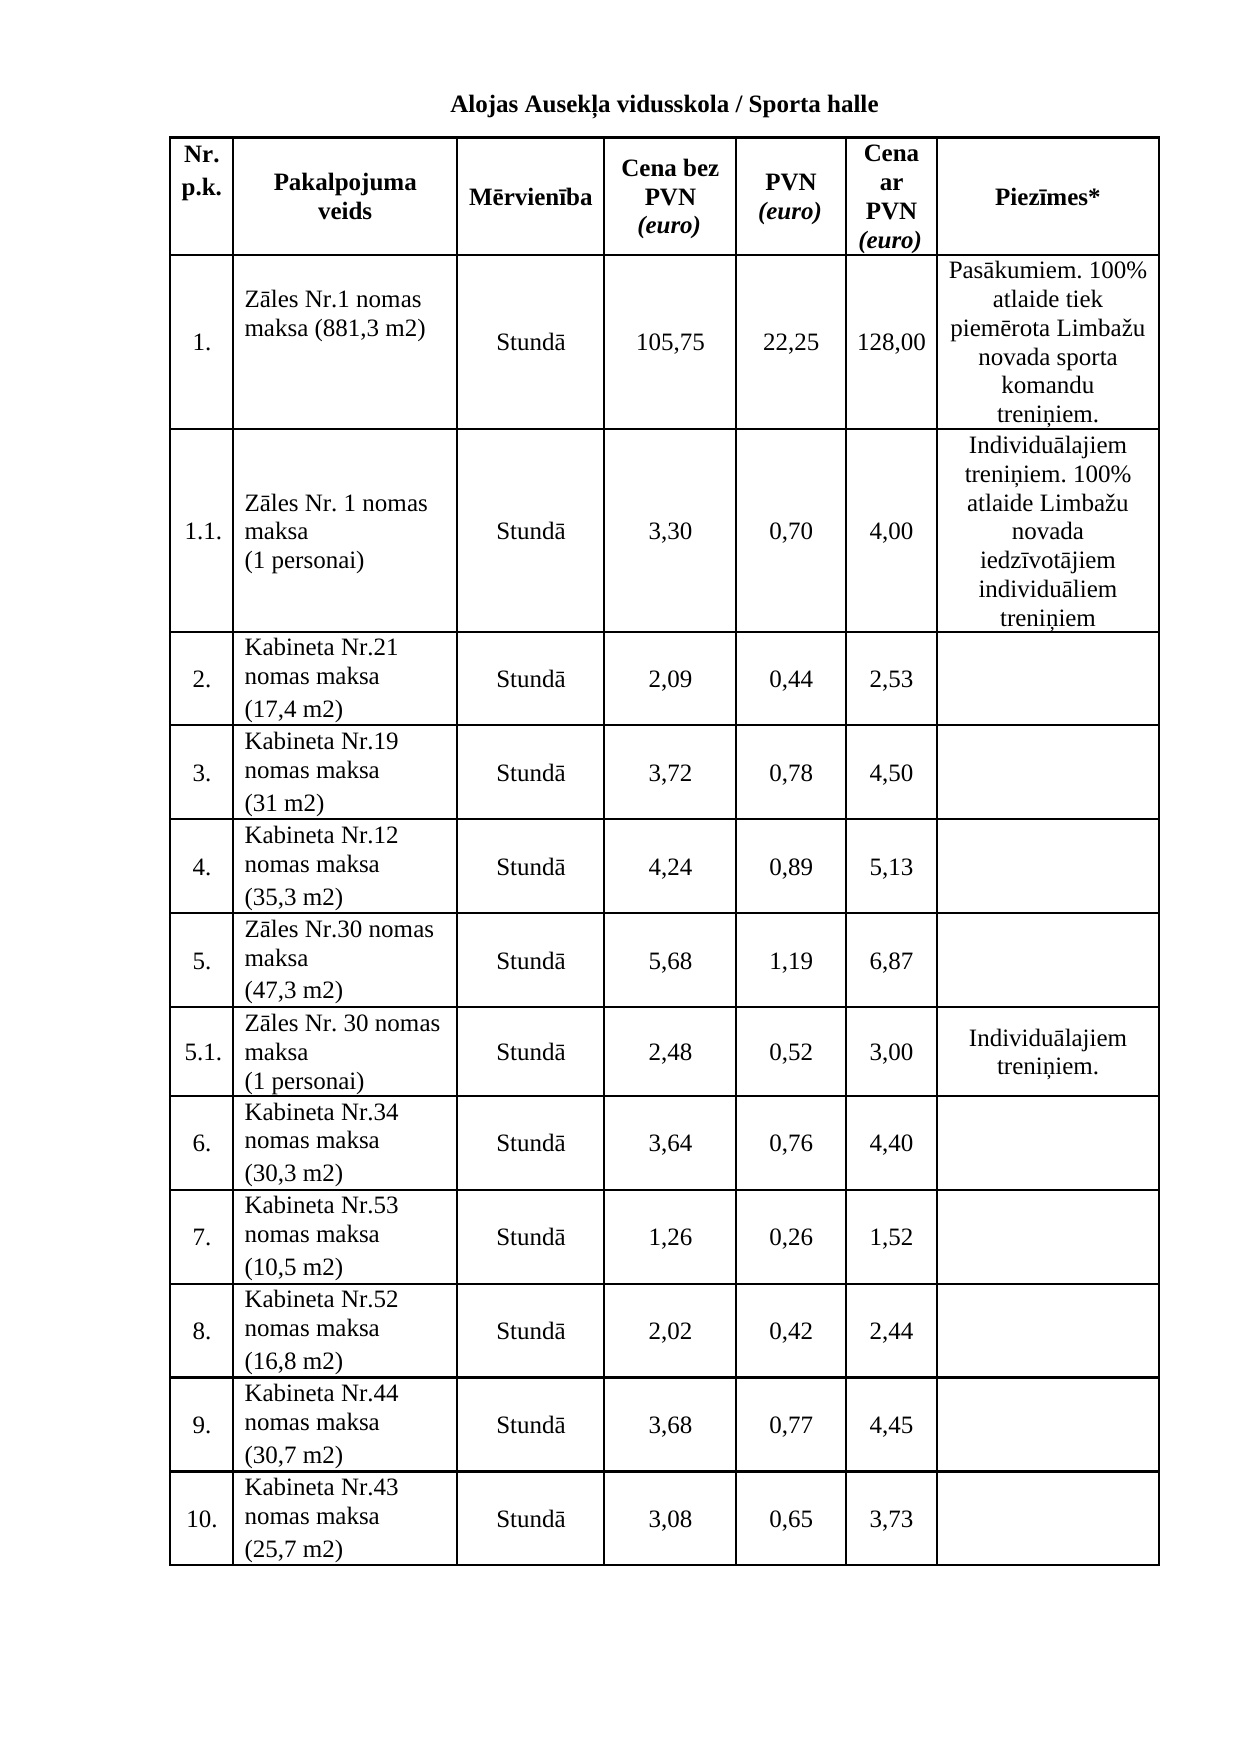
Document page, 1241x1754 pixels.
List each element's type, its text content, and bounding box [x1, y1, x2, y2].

table_cell 0,89 [737, 820, 845, 912]
table_cell Zāles Nr. 1 nomas maksa (1 personai) [234, 430, 456, 631]
table_cell 3,72 [605, 726, 735, 818]
table_cell Stundā [458, 1473, 603, 1564]
table_cell 0,42 [737, 1285, 845, 1376]
table_cell 3,08 [605, 1473, 735, 1564]
table_cell (31 m2) [234, 784, 456, 818]
table_cell 0,44 [737, 633, 845, 724]
table_cell 5.1. [171, 1008, 232, 1094]
table_cell Stundā [458, 1285, 603, 1376]
table_cell 0,70 [737, 430, 845, 631]
table_cell Kabineta Nr.12 nomas maksa [234, 820, 456, 878]
table_cell Stundā [458, 726, 603, 818]
table_cell [938, 820, 1158, 912]
table_cell Stundā [458, 1191, 603, 1282]
table_cell 3. [171, 726, 232, 818]
table_cell 5. [171, 914, 232, 1006]
table_cell [938, 633, 1158, 724]
table_cell 4,00 [847, 430, 936, 631]
table_cell (17,4 m2) [234, 690, 456, 724]
table_cell (16,8 m2) [234, 1342, 456, 1376]
table_cell Kabineta Nr.34 nomas maksa [234, 1097, 456, 1154]
table_cell (30,7 m2) [234, 1436, 456, 1470]
table_cell Stundā [458, 430, 603, 631]
table_cell 7. [171, 1191, 232, 1282]
table_cell 3,64 [605, 1097, 735, 1188]
table_cell 1,26 [605, 1191, 735, 1282]
table_cell Stundā [458, 820, 603, 912]
table_cell Individuālajiem treniņiem. 100% atlaide Limbažu novada iedzīvotājiem individuāliem treniņiem [938, 430, 1158, 631]
table_cell (10,5 m2) [234, 1248, 456, 1282]
table_cell 1,52 [847, 1191, 936, 1282]
table_cell Zāles Nr.1 nomas maksa (881,3 m2) [234, 256, 456, 342]
table_header Nr. [171, 139, 232, 169]
table_cell Kabineta Nr.19 nomas maksa [234, 726, 456, 784]
table_cell Kabineta Nr.43 nomas maksa [234, 1473, 456, 1530]
table_cell 1. [171, 256, 232, 428]
table_header Cena bez PVN (euro) [605, 139, 735, 253]
table_cell 2,09 [605, 633, 735, 724]
table_header Mērvienība [458, 139, 603, 253]
table_cell Kabineta Nr.21 nomas maksa [234, 633, 456, 690]
table_cell 128,00 [847, 256, 936, 428]
table_cell 0,65 [737, 1473, 845, 1564]
table_cell (30,3 m2) [234, 1154, 456, 1188]
table_cell 22,25 [737, 256, 845, 428]
table_cell Individuālajiem treniņiem. [938, 1008, 1158, 1094]
table_cell Kabineta Nr.52 nomas maksa [234, 1285, 456, 1342]
table_cell 3,30 [605, 430, 735, 631]
table_header Cena ar PVN (euro) [847, 139, 936, 253]
table_cell 105,75 [605, 256, 735, 428]
table_cell 4,40 [847, 1097, 936, 1188]
table_cell Stundā [458, 1379, 603, 1470]
table_cell 4. [171, 820, 232, 912]
table_cell 4,24 [605, 820, 735, 912]
table_cell 3,00 [847, 1008, 936, 1094]
table_cell [938, 1473, 1158, 1564]
table_cell Stundā [458, 914, 603, 1006]
table_cell [938, 914, 1158, 1006]
table_cell 1,19 [737, 914, 845, 1006]
table_cell 4,50 [847, 726, 936, 818]
table_cell [938, 1285, 1158, 1376]
table_cell 5,13 [847, 820, 936, 912]
table_cell 3,68 [605, 1379, 735, 1470]
table_cell 2,48 [605, 1008, 735, 1094]
table_cell [938, 1097, 1158, 1188]
table_cell 8. [171, 1285, 232, 1376]
table_cell 2. [171, 633, 232, 724]
table_cell 0,26 [737, 1191, 845, 1282]
table_cell [234, 342, 456, 428]
table_cell 0,52 [737, 1008, 845, 1094]
table_cell (35,3 m2) [234, 878, 456, 912]
table_header PVN (euro) [737, 139, 845, 253]
table_cell 2,44 [847, 1285, 936, 1376]
table_header Pakalpojuma veids [234, 139, 456, 253]
table_cell 4,45 [847, 1379, 936, 1470]
table_cell 1.1. [171, 430, 232, 631]
table_cell Zāles Nr.30 nomas maksa [234, 914, 456, 972]
table_cell [938, 1379, 1158, 1470]
table_header Piezīmes* [938, 139, 1158, 253]
table_cell 5,68 [605, 914, 735, 1006]
table_cell Kabineta Nr.44 nomas maksa [234, 1379, 456, 1436]
table_cell [171, 202, 232, 253]
table_cell Pasākumiem. 100% atlaide tiek piemērota Limbažu novada sporta komandu treniņiem. [938, 256, 1158, 428]
table_cell 9. [171, 1379, 232, 1470]
table_cell 10. [171, 1473, 232, 1564]
table_cell p.k. [171, 169, 232, 202]
table_cell Stundā [458, 1097, 603, 1188]
table_cell (47,3 m2) [234, 972, 456, 1006]
table_cell 0,78 [737, 726, 845, 818]
text Alojas Ausekļa vidusskola / Sporta halle [148, 89, 1181, 117]
table_cell Zāles Nr. 30 nomas maksa (1 personai) [234, 1008, 456, 1094]
table_cell [938, 1191, 1158, 1282]
table_cell Kabineta Nr.53 nomas maksa [234, 1191, 456, 1248]
table_cell Stundā [458, 256, 603, 428]
table_cell 0,77 [737, 1379, 845, 1470]
table_cell 2,02 [605, 1285, 735, 1376]
table_cell (25,7 m2) [234, 1530, 456, 1564]
table_cell 6,87 [847, 914, 936, 1006]
table_cell 0,76 [737, 1097, 845, 1188]
table_cell Stundā [458, 1008, 603, 1094]
table_cell 2,53 [847, 633, 936, 724]
table_cell 3,73 [847, 1473, 936, 1564]
table_cell [938, 726, 1158, 818]
table_cell 6. [171, 1097, 232, 1188]
table_cell Stundā [458, 633, 603, 724]
